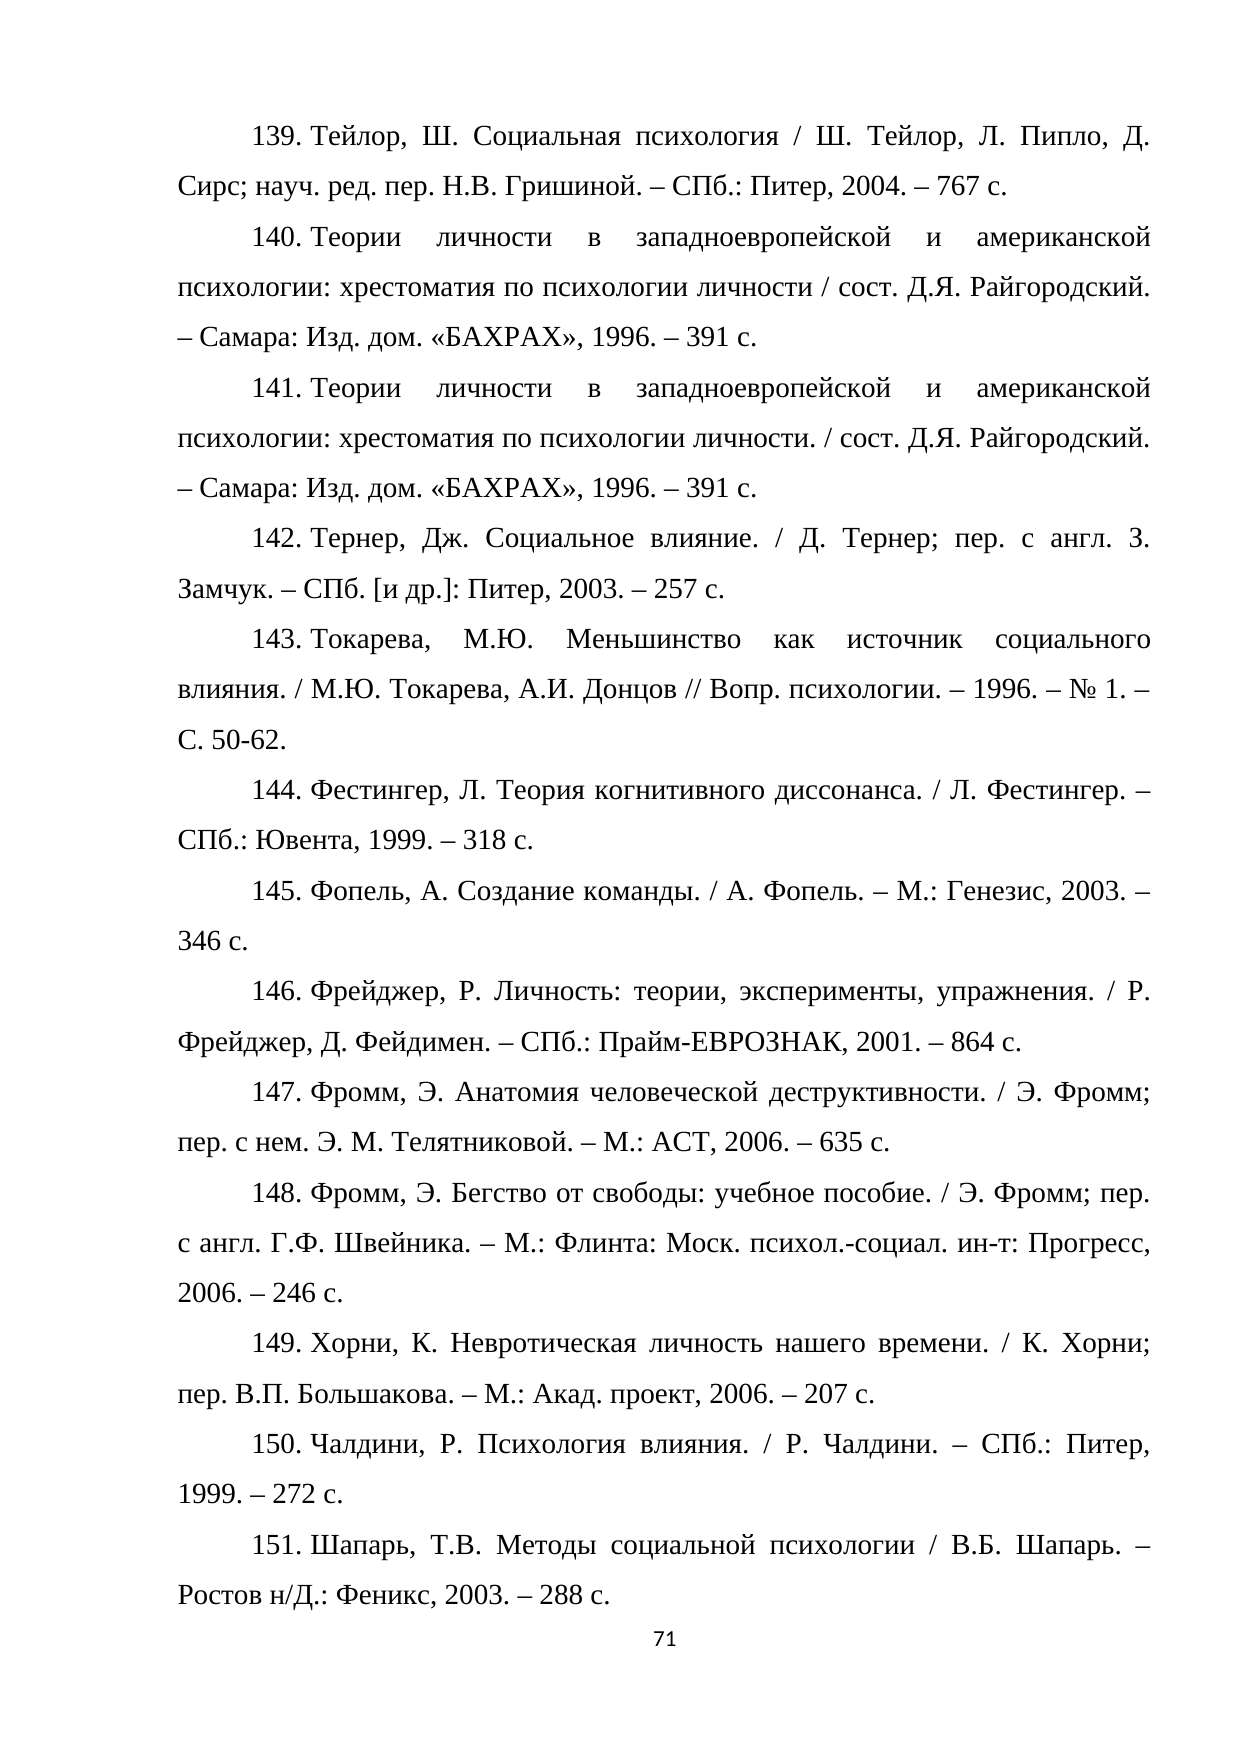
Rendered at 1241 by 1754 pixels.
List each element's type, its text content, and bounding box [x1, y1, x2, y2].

list Чалдини, Р. Психология влияния. / Р. Чалдини. – СПб.: Питер, 1999. – 272 с. [177, 1426, 1152, 1510]
list Теории личности в западноевропейской и американской психологии: хрестоматия по психологии личности / сост. Д.Я. Райгородский. – Самара: Изд. дом. «БАХРАХ», 1996. – 391 с. [177, 219, 1152, 353]
list Тейлор, Ш. Социальная психология / Ш. Тейлор, Л. Пипло, Д. Сирс; науч. ред. пер. Н.В. Гришиной. – СПб.: Питер, 2004. – 767 с. [177, 118, 1152, 202]
list Тернер, Дж. Социальное влияние. / Д. Тернер; пер. с англ. З. Замчук. – СПб. [и др.]: Питер, 2003. – 257 с. [177, 521, 1152, 604]
list Шапарь, Т.В. Методы социальной психологии / В.Б. Шапарь. – Ростов н/Д.: Феникс, 2003. – 288 с. [177, 1527, 1152, 1611]
list Токарева, М.Ю. Меньшинство как источник социального влияния. / М.Ю. Токарева, А.И. Донцов // Вопр. психологии. – 1996. – № 1. – С. 50-62. [177, 621, 1152, 755]
list Фромм, Э. Анатомия человеческой деструктивности. / Э. Фромм; пер. с нем. Э. М. Телятниковой. – М.: АСТ, 2006. – 635 с. [177, 1074, 1152, 1158]
list Теории личности в западноевропейской и американской психологии: хрестоматия по психологии личности. / сост. Д.Я. Райгородский. – Самара: Изд. дом. «БАХРАХ», 1996. – 391 с. [177, 370, 1152, 504]
list Фромм, Э. Бегство от свободы: учебное пособие. / Э. Фромм; пер. с англ. Г.Ф. Швейника. – М.: Флинта: Моск. психол.-социал. ин-т: Прогресс, 2006. – 246 с. [177, 1175, 1152, 1309]
list Фопель, А. Создание команды. / А. Фопель. – М.: Генезис, 2003. – 346 с. [177, 873, 1152, 957]
list Фестингер, Л. Теория когнитивного диссонанса. / Л. Фестингер. – СПб.: Ювента, 1999. – 318 с. [177, 772, 1152, 856]
list Фрейджер, Р. Личность: теории, эксперименты, упражнения. / Р. Фрейджер, Д. Фейдимен. – СПб.: Прайм-ЕВРОЗНАК, 2001. – 864 с. [177, 973, 1152, 1057]
list Хорни, К. Невротическая личность нашего времени. / К. Хорни; пер. В.П. Большакова. – М.: Акад. проект, 2006. – 207 с. [177, 1326, 1152, 1409]
